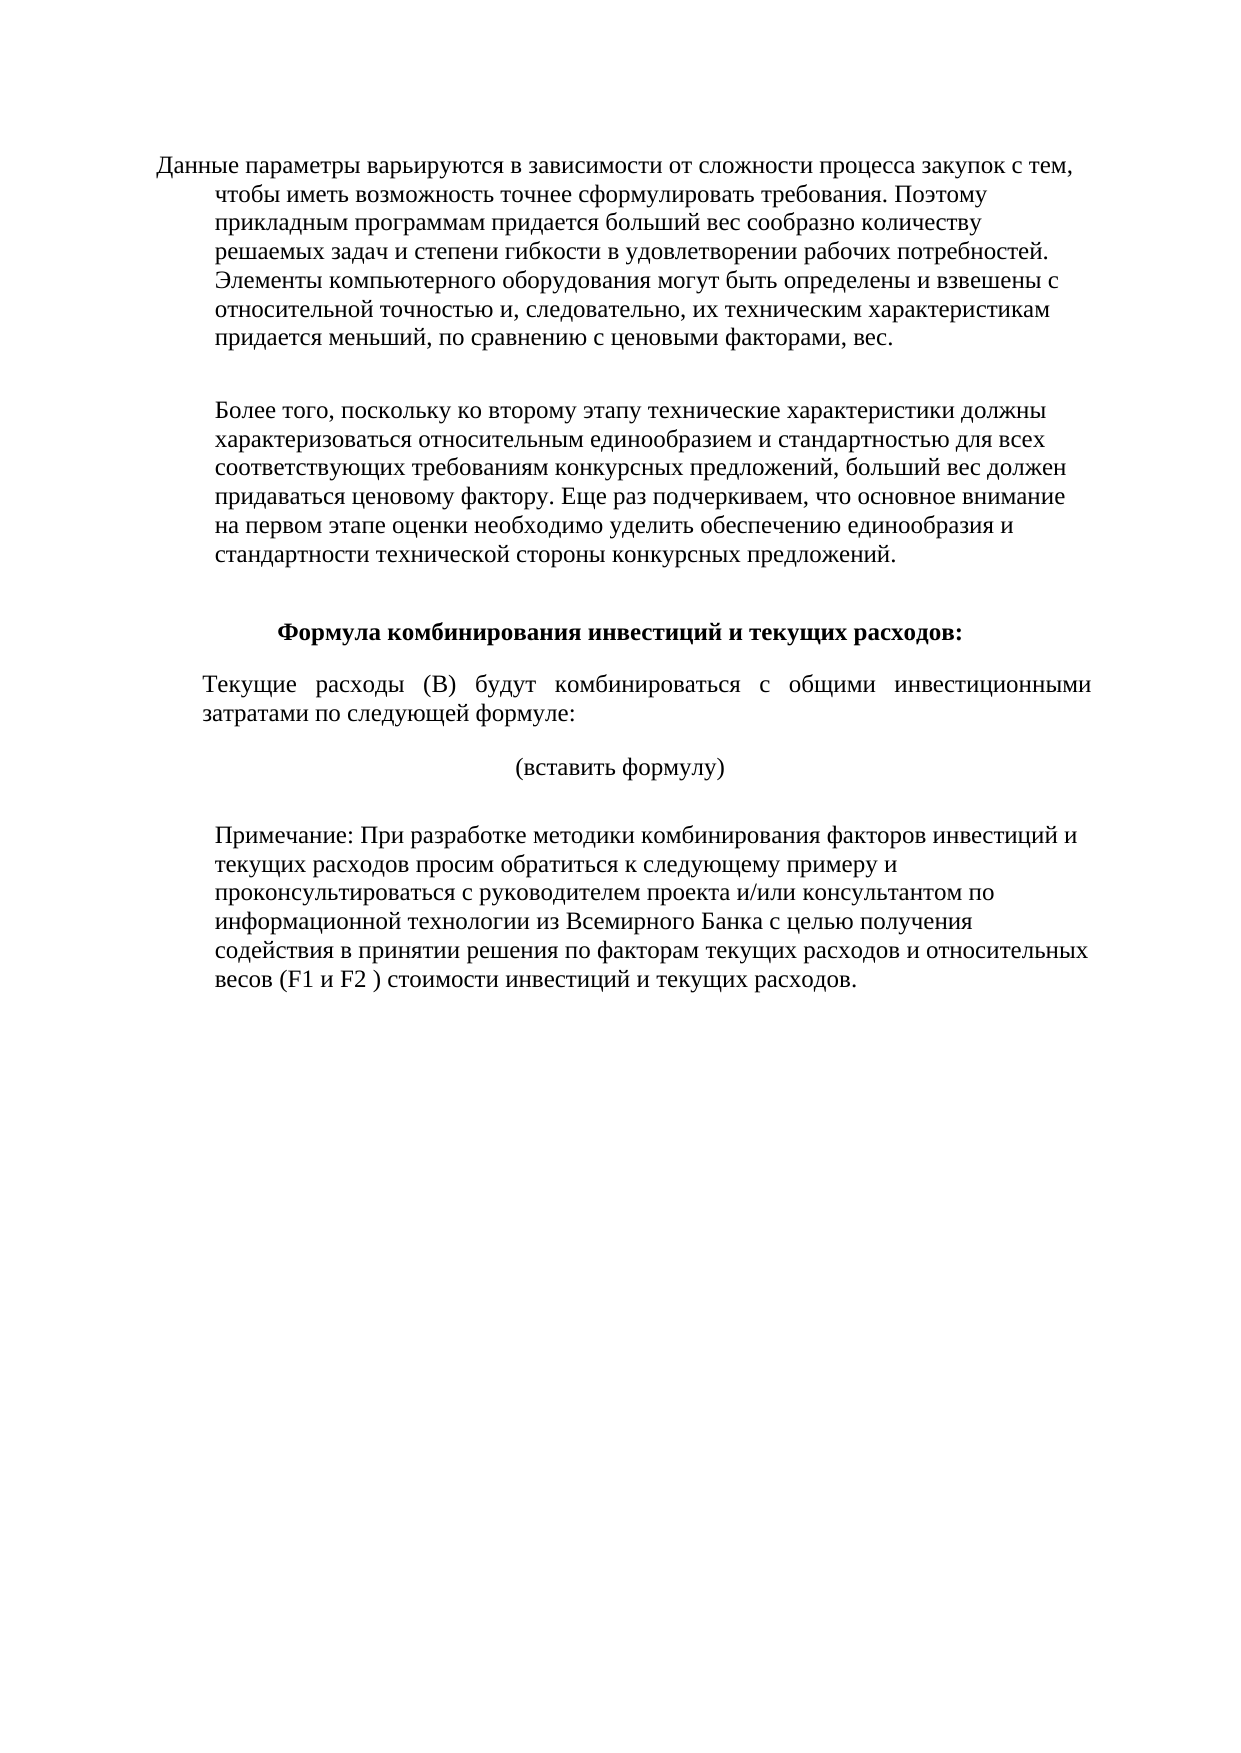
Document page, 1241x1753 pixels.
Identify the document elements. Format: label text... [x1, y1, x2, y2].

text Более того, поскольку ко второму этапу технические характеристики должны характеризоваться относительным единообразием и стандартностью для всех соответствующих требованиям конкурсных предложений, больший вес должен придаваться ценовому фактору. Еще раз подчеркиваем, что основное внимание на первом этапе оценки необходимо уделить обеспечению единообразия и стандартности технической стороны конкурсных предложений. [214, 395, 1092, 567]
text (вставить формулу) [148, 752, 1092, 780]
text Текущие расходы (В) будут комбинироваться с общими инвестиционными затратами по следующей формуле: [202, 669, 1092, 727]
text Данные параметры варьируются в зависимости от сложности процесса закупок с тем, чтобы иметь возможность точнее сформулировать требования. Поэтому прикладным программам придается больший вес сообразно количеству решаемых задач и степени гибкости в удовлетворении рабочих потребностей. Элементы компьютерного оборудования могут быть определены и взвешены с относительной точностью и, следовательно, их техническим характеристикам придается меньший, по сравнению с ценовыми факторами, вес. [156, 150, 1092, 351]
text Примечание: При разработке методики комбинирования факторов инвестиций и текущих расходов просим обратиться к следующему примеру и проконсультироваться с руководителем проекта и/или консультантом по информационной технологии из Всемирного Банка с целью получения содействия в принятии решения по факторам текущих расходов и относительных весов (F1 и F2 ) стоимости инвестиций и текущих расходов. [214, 820, 1092, 992]
text Формула комбинирования инвестиций и текущих расходов: [148, 617, 1092, 646]
